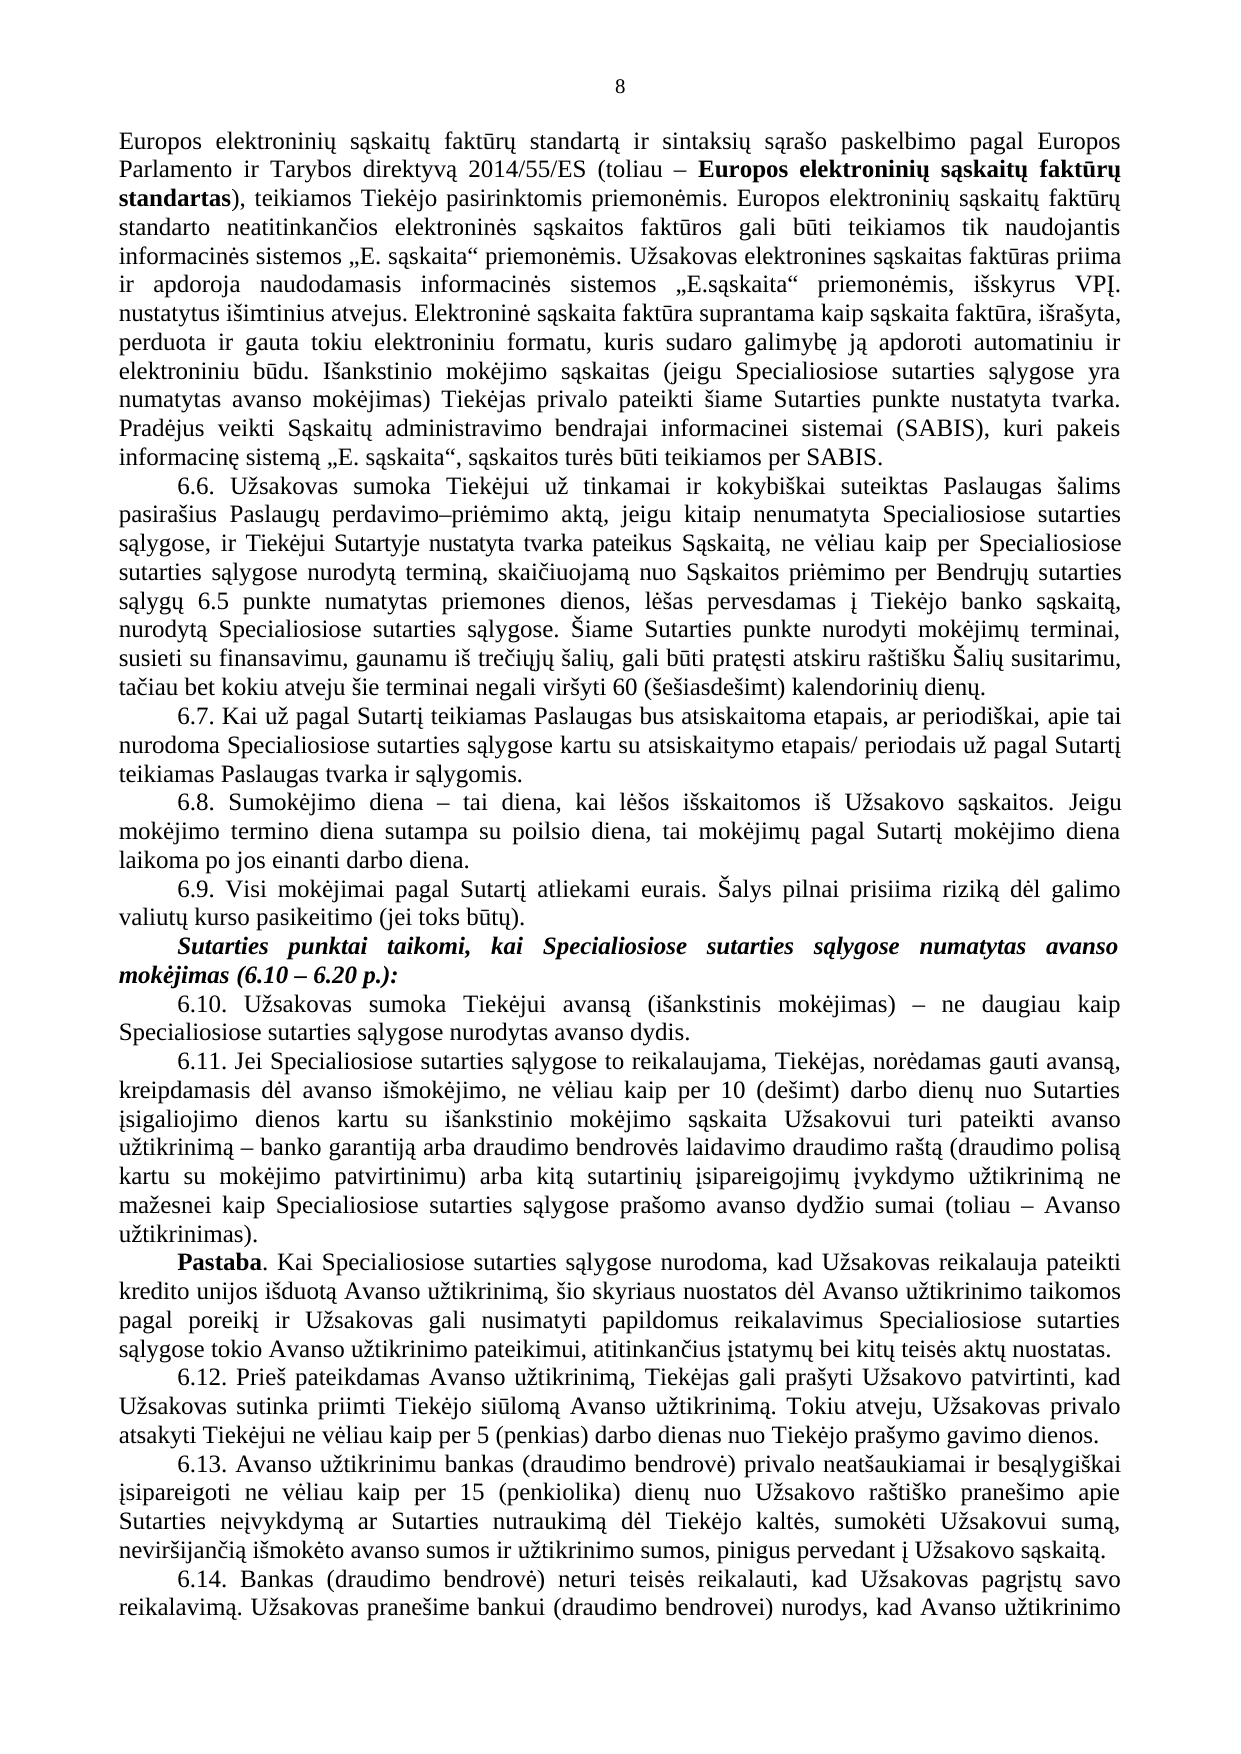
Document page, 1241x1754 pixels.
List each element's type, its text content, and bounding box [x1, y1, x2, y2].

text 6.8. Sumokėjimo diena – tai diena, kai lėšos išskaitomos iš Užsakovo sąskaitos. Jeigu mokėjimo termino diena sutampa su poilsio diena, tai mokėjimų pagal Sutartį mokėjimo diena laikoma po jos einanti darbo diena. [118, 787, 1122, 874]
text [118, 126, 1122, 471]
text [118, 1564, 1122, 1621]
text 6.6. Užsakovas sumoka Tiekėjui už tinkamai ir kokybiškai suteiktas Paslaugas šalims pasirašius Paslaugų perdavimo–priėmimo aktą, jeigu kitaip nenumatyta Specialiosiose sutarties sąlygose, ir Tiekėjui Sutartyje nustatyta tvarka pateikus Sąskaitą, ne vėliau kaip per Specialiosiose sutarties sąlygose nurodytą terminą, skaičiuojamą nuo Sąskaitos priėmimo per Bendrųjų sutarties sąlygų 6.5 punkte numatytas priemones dienos, lėšas pervesdamas į Tiekėjo banko sąskaitą, nurodytą Specialiosiose sutarties sąlygose. Šiame Sutarties punkte nurodyti mokėjimų terminai, susieti su finansavimu, gaunamu iš trečiųjų šalių, gali būti pratęsti atskiru raštišku Šalių susitarimu, tačiau bet kokiu atveju šie terminai negali viršyti 60 (šešiasdešimt) kalendorinių dienų. [118, 471, 1122, 701]
text 6.10. Užsakovas sumoka Tiekėjui avansą (išankstinis mokėjimas) – ne daugiau kaip Specialiosiose sutarties sąlygose nurodytas avanso dydis. [118, 989, 1122, 1046]
text 6.12. Prieš pateikdamas Avanso užtikrinimą, Tiekėjas gali prašyti Užsakovo patvirtinti, kad Užsakovas sutinka priimti Tiekėjo siūlomą Avanso užtikrinimą. Tokiu atveju, Užsakovas privalo atsakyti Tiekėjui ne vėliau kaip per 5 (penkias) darbo dienas nuo Tiekėjo prašymo gavimo dienos. [118, 1362, 1122, 1449]
text 6.13. Avanso užtikrinimu bankas (draudimo bendrovė) privalo neatšaukiamai ir besąlygiškai įsipareigoti ne vėliau kaip per 15 (penkiolika) dienų nuo Užsakovo raštiško pranešimo apie Sutarties neįvykdymą ar Sutarties nutraukimą dėl Tiekėjo kaltės, sumokėti Užsakovui sumą, neviršijančią išmokėto avanso sumos ir užtikrinimo sumos, pinigus pervedant į Užsakovo sąskaitą. [118, 1449, 1122, 1564]
text Sutarties punktai taikomi, kai Specialiosiose sutarties sąlygose numatytas avanso mokėjimas (6.10 – 6.20 p.): [118, 931, 1122, 989]
text Pastaba. Kai Specialiosiose sutarties sąlygose nurodoma, kad Užsakovas reikalauja pateikti kredito unijos išduotą Avanso užtikrinimą, šio skyriaus nuostatos dėl Avanso užtikrinimo taikomos pagal poreikį ir Užsakovas gali nusimatyti papildomus reikalavimus Specialiosiose sutarties sąlygose tokio Avanso užtikrinimo pateikimui, atitinkančius įstatymų bei kitų teisės aktų nuostatas. [118, 1247, 1122, 1362]
text 6.11. Jei Specialiosiose sutarties sąlygose to reikalaujama, Tiekėjas, norėdamas gauti avansą, kreipdamasis dėl avanso išmokėjimo, ne vėliau kaip per 10 (dešimt) darbo dienų nuo Sutarties įsigaliojimo dienos kartu su išankstinio mokėjimo sąskaita Užsakovui turi pateikti avanso užtikrinimą – banko garantiją arba draudimo bendrovės laidavimo draudimo raštą (draudimo polisą kartu su mokėjimo patvirtinimu) arba kitą sutartinių įsipareigojimų įvykdymo užtikrinimą ne mažesnei kaip Specialiosiose sutarties sąlygose prašomo avanso dydžio sumai (toliau – Avanso užtikrinimas). [118, 1046, 1122, 1247]
text 6.9. Visi mokėjimai pagal Sutartį atliekami eurais. Šalys pilnai prisiima riziką dėl galimo valiutų kurso pasikeitimo (jei toks būtų). [118, 874, 1122, 931]
text 6.7. Kai už pagal Sutartį teikiamas Paslaugas bus atsiskaitoma etapais, ar periodiškai, apie tai nurodoma Specialiosiose sutarties sąlygose kartu su atsiskaitymo etapais/ periodais už pagal Sutartį teikiamas Paslaugas tvarka ir sąlygomis. [118, 701, 1122, 787]
